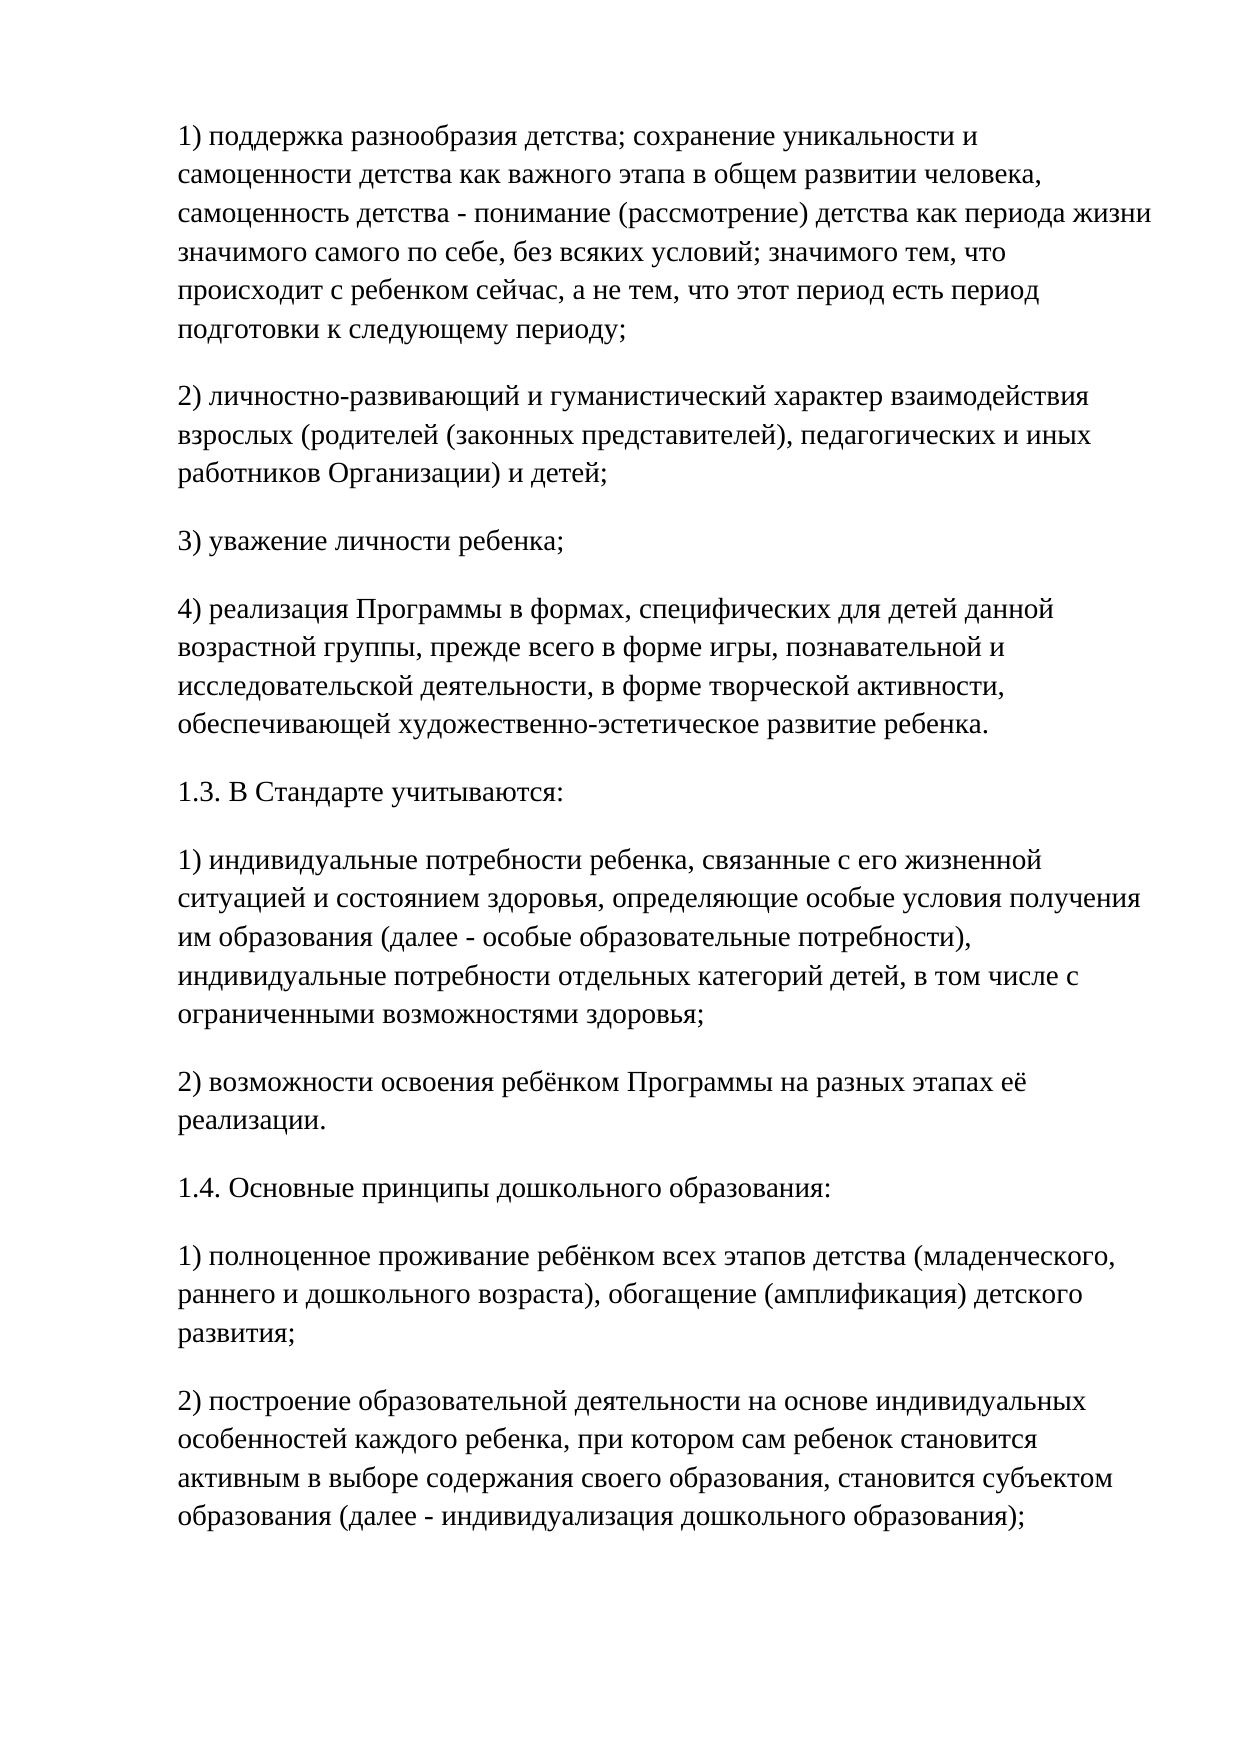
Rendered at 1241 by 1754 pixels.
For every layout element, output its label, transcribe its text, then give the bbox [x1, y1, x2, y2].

text 1) поддержка разнообразия детства; сохранение уникальности и самоценности детства как важного этапа в общем развитии человека, самоценность детства - понимание (рассмотрение) детства как периода жизни значимого самого по себе, без всяких условий; значимого тем, что происходит с ребенком сейчас, а не тем, что этот период есть период подготовки к следующему периоду; [177, 118, 1152, 344]
text 4) реализация Программы в формах, специфических для детей данной возрастной группы, прежде всего в форме игры, познавательной и исследовательской деятельности, в форме творческой активности, обеспечивающей художественно-эстетическое развитие ребенка. [177, 591, 1152, 740]
text 1.3. В Стандарте учитываются: [177, 774, 1152, 808]
text 2) возможности освоения ребёнком Программы на разных этапах её реализации. [177, 1064, 1152, 1136]
text 2) построение образовательной деятельности на основе индивидуальных особенностей каждого ребенка, при котором сам ребенок становится активным в выборе содержания своего образования, становится субъектом образования (далее - индивидуализация дошкольного образования); [177, 1383, 1152, 1532]
text 3) уважение личности ребенка; [177, 523, 1152, 557]
text 1.4. Основные принципы дошкольного образования: [177, 1170, 1152, 1204]
text 1) индивидуальные потребности ребенка, связанные с его жизненной ситуацией и состоянием здоровья, определяющие особые условия получения им образования (далее - особые образовательные потребности), индивидуальные потребности отдельных категорий детей, в том числе с ограниченными возможностями здоровья; [177, 842, 1152, 1030]
text 1) полноценное проживание ребёнком всех этапов детства (младенческого, раннего и дошкольного возраста), обогащение (амплификация) детского развития; [177, 1238, 1152, 1348]
text 2) личностно-развивающий и гуманистический характер взаимодействия взрослых (родителей (законных представителей), педагогических и иных работников Организации) и детей; [177, 378, 1152, 489]
